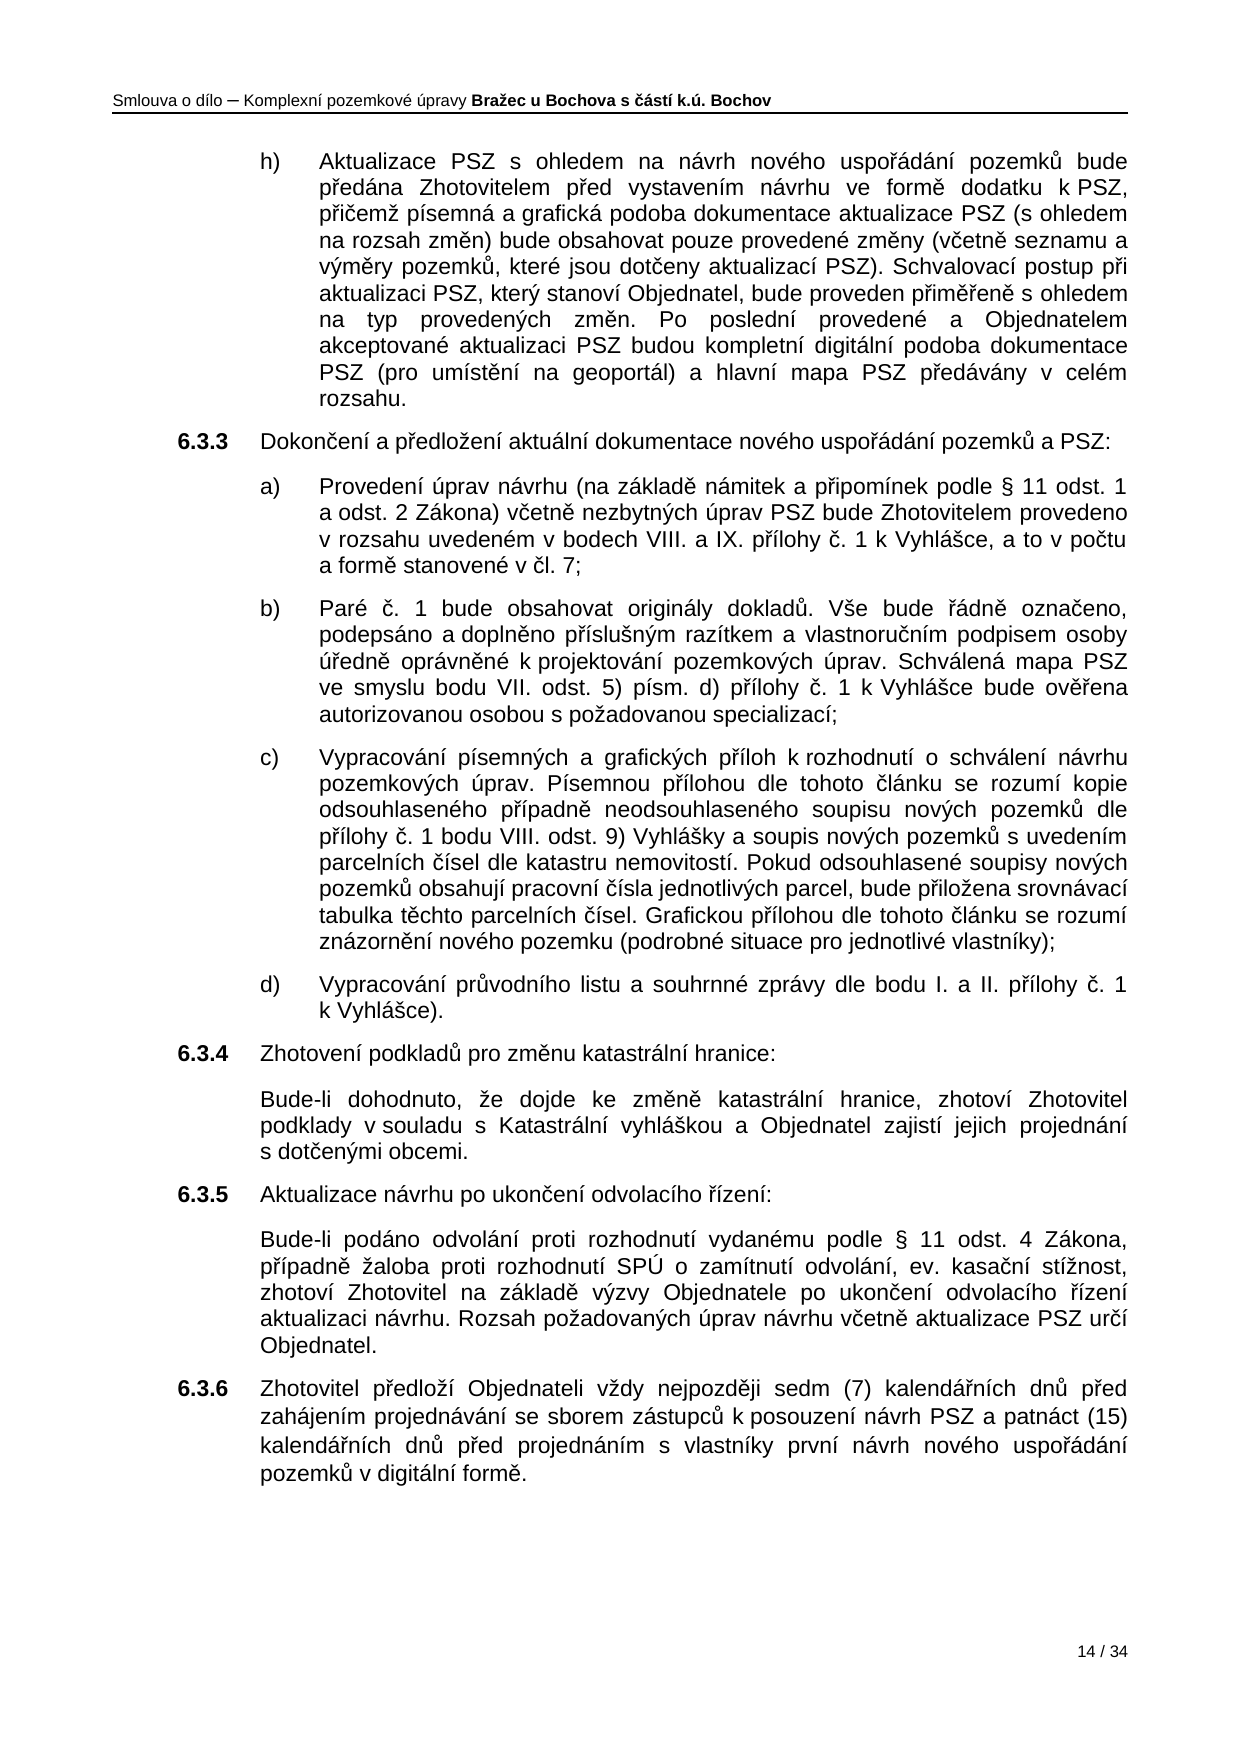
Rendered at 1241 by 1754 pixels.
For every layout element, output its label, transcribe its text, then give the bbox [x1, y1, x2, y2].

list Paré č. 1 bude obsahovat originály dokladů. Vše bude řádně označeno, podepsáno a doplněno příslušným razítkem a vlastnoručním podpisem osoby úředně oprávněné k projektování pozemkových úprav. Schválená mapa PSZ ve smyslu bodu VII. odst. 5) písm. d) přílohy č. 1 k Vyhlášce bude ověřena autorizovanou osobou s požadovanou specializací; [260, 595, 1128, 727]
text Dokončení a předložení aktuální dokumentace nového uspořádání pozemků a PSZ: [177, 428, 1128, 454]
list Vypracování písemných a grafických příloh k rozhodnutí o schválení návrhu pozemkových úprav. Písemnou přílohou dle tohoto článku se rozumí kopie odsouhlaseného případně neodsouhlaseného soupisu nových pozemků dle přílohy č. 1 bodu VIII. odst. 9) Vyhlášky a soupis nových pozemků s uvedením parcelních čísel dle katastru nemovitostí. Pokud odsouhlasené soupisy nových pozemků obsahují pracovní čísla jednotlivých parcel, bude přiložena srovnávací tabulka těchto parcelních čísel. Grafickou přílohou dle tohoto článku se rozumí znázornění nového pozemku (podrobné situace pro jednotlivé vlastníky); [260, 743, 1128, 954]
list Vypracování průvodního listu a souhrnné zprávy dle bodu I. a II. přílohy č. 1 k Vyhlášce). [260, 971, 1128, 1024]
list Provedení úprav návrhu (na základě námitek a připomínek podle § 11 odst. 1 a odst. 2 Zákona) včetně nezbytných úprav PSZ bude Zhotovitelem provedeno v rozsahu uvedeném v bodech VIII. a IX. přílohy č. 1 k Vyhlášce, a to v počtu a formě stanovené v čl. 7; [260, 473, 1128, 578]
list Bude-li dohodnuto, že dojde ke změně katastrální hranice, zhotoví Zhotovitel podklady v souladu s Katastrální vyhláškou a Objednatel zajistí jejich projednání s dotčenými obcemi. [260, 1086, 1128, 1164]
list Aktualizace PSZ s ohledem na návrh nového uspořádání pozemků bude předána Zhotovitelem před vystavením návrhu ve formě dodatku k PSZ, přičemž písemná a grafická podoba dokumentace aktualizace PSZ (s ohledem na rozsah změn) bude obsahovat pouze provedené změny (včetně seznamu a výměry pozemků, které jsou dotčeny aktualizací PSZ). Schvalovací postup při aktualizaci PSZ, který stanoví Objednatel, bude proveden přiměřeně s ohledem na typ provedených změn. Po poslední provedené a Objednatelem akceptované aktualizaci PSZ budou kompletní digitální podoba dokumentace PSZ (pro umístění na geoportál) a hlavní mapa PSZ předávány v celém rozsahu. [260, 148, 1128, 411]
text Aktualizace návrhu po ukončení odvolacího řízení: [177, 1181, 1128, 1208]
text Zhotovitel předloží Objednateli vždy nejpozději sedm (7) kalendářních dnů před zahájením projednávání se sborem zástupců k posouzení návrh PSZ a patnáct (15) kalendářních dnů před projednáním s vlastníky první návrh nového uspořádání pozemků v digitální formě. [177, 1375, 1128, 1486]
text Zhotovení podkladů pro změnu katastrální hranice: [177, 1040, 1128, 1067]
list Bude-li podáno odvolání proti rozhodnutí vydanému podle § 11 odst. 4 Zákona, případně žaloba proti rozhodnutí SPÚ o zamítnutí odvolání, ev. kasační stížnost, zhotoví Zhotovitel na základě výzvy Objednatele po ukončení odvolacího řízení aktualizaci návrhu. Rozsah požadovaných úprav návrhu včetně aktualizace PSZ určí Objednatel. [260, 1226, 1128, 1358]
